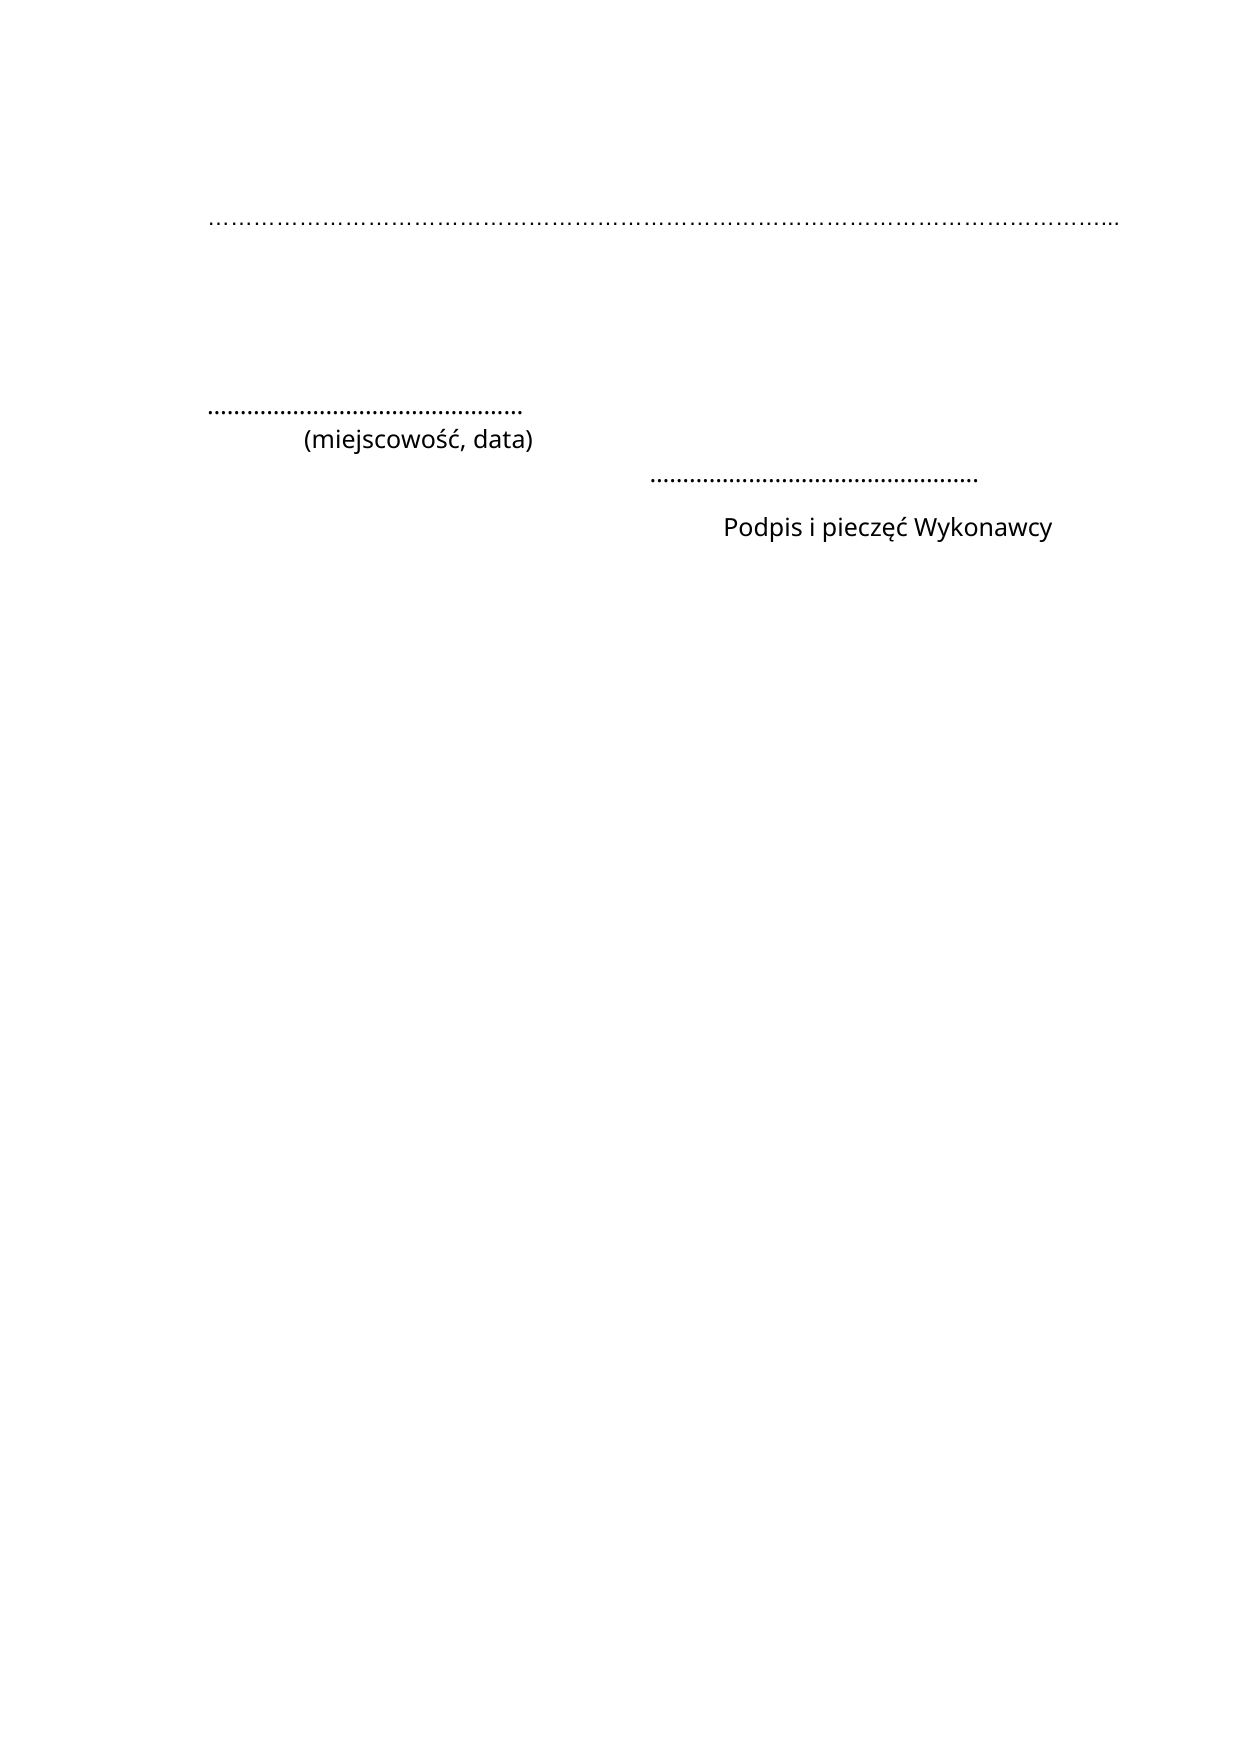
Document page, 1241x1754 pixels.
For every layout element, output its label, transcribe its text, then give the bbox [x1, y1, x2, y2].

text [207, 203, 1122, 230]
text (miejscowość, data) [207, 422, 1122, 456]
text ………………………………………….. [576, 456, 1122, 490]
text ………………………………………… [207, 388, 1122, 422]
text Podpis i pieczęć Wykonawcy [649, 509, 1122, 544]
